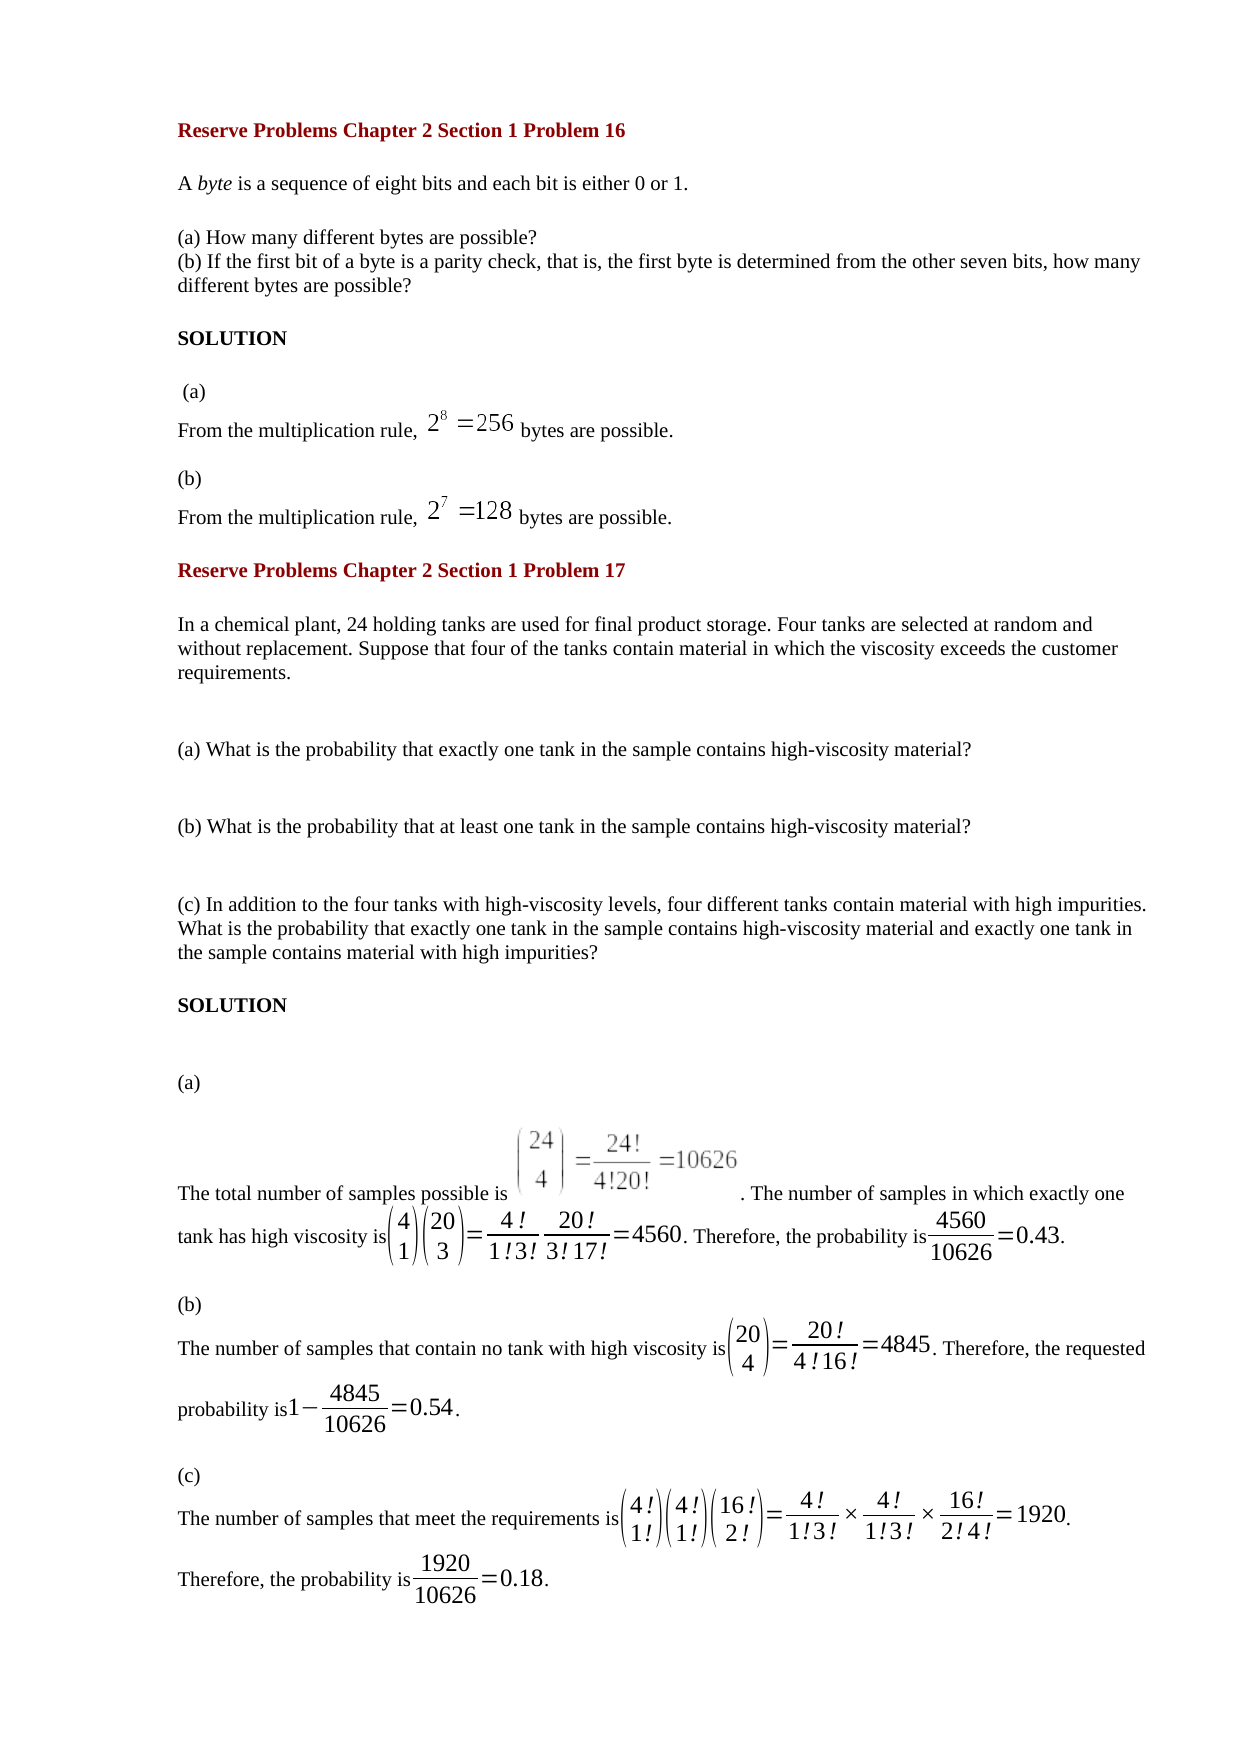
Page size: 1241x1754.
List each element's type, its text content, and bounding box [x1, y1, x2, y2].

text From the multiplication rule, bytes are possible. [177, 490, 1152, 529]
text SOLUTION [177, 326, 1152, 350]
text (a) [177, 1046, 1152, 1094]
text (b) [177, 1268, 1152, 1316]
text (b) [177, 442, 1152, 490]
text (b) If the first bit of a byte is a parity check, that is, the first byte is determined from the other seven bits, how many different bytes are possible? [177, 249, 1152, 297]
text The number of samples that meet the requirements is. Therefore, the probability is. [177, 1487, 1152, 1609]
text SOLUTION [177, 993, 1152, 1017]
text (c) [177, 1438, 1152, 1487]
text Reserve Problems Chapter 2 Section 1 Problem 16 [177, 118, 1152, 142]
text Reserve Problems Chapter 2 Section 1 Problem 17 [177, 558, 1152, 582]
text (a) What is the probability that exactly one tank in the sample contains high-viscosity material? [177, 713, 1152, 761]
text In a chemical plant, 24 holding tanks are used for final product storage. Four tanks are selected at random and without replacement. Suppose that four of the tanks contain material in which the viscosity exceeds the customer requirements. [177, 612, 1152, 684]
text (a) [177, 379, 1152, 403]
text From the multiplication rule, bytes are possible. [177, 403, 1152, 442]
text (c) In addition to the four tanks with high-viscosity levels, four different tanks contain material with high impurities. What is the probability that exactly one tank in the sample contains high-viscosity material and exactly one tank in the sample contains material with high impurities? [177, 868, 1152, 964]
text (a) How many different bytes are possible? [177, 224, 1152, 249]
text A byte is a sequence of eight bits and each bit is either 0 or 1. [177, 171, 1152, 195]
text The total number of samples possible is . The number of samples in which exactly one tank has high viscosity is. Therefore, the probability is. [177, 1123, 1152, 1268]
text The number of samples that contain no tank with high viscosity is. Therefore, the requested probability is. [177, 1316, 1152, 1438]
text (b) What is the probability that at least one tank in the sample contains high-viscosity material? [177, 790, 1152, 838]
